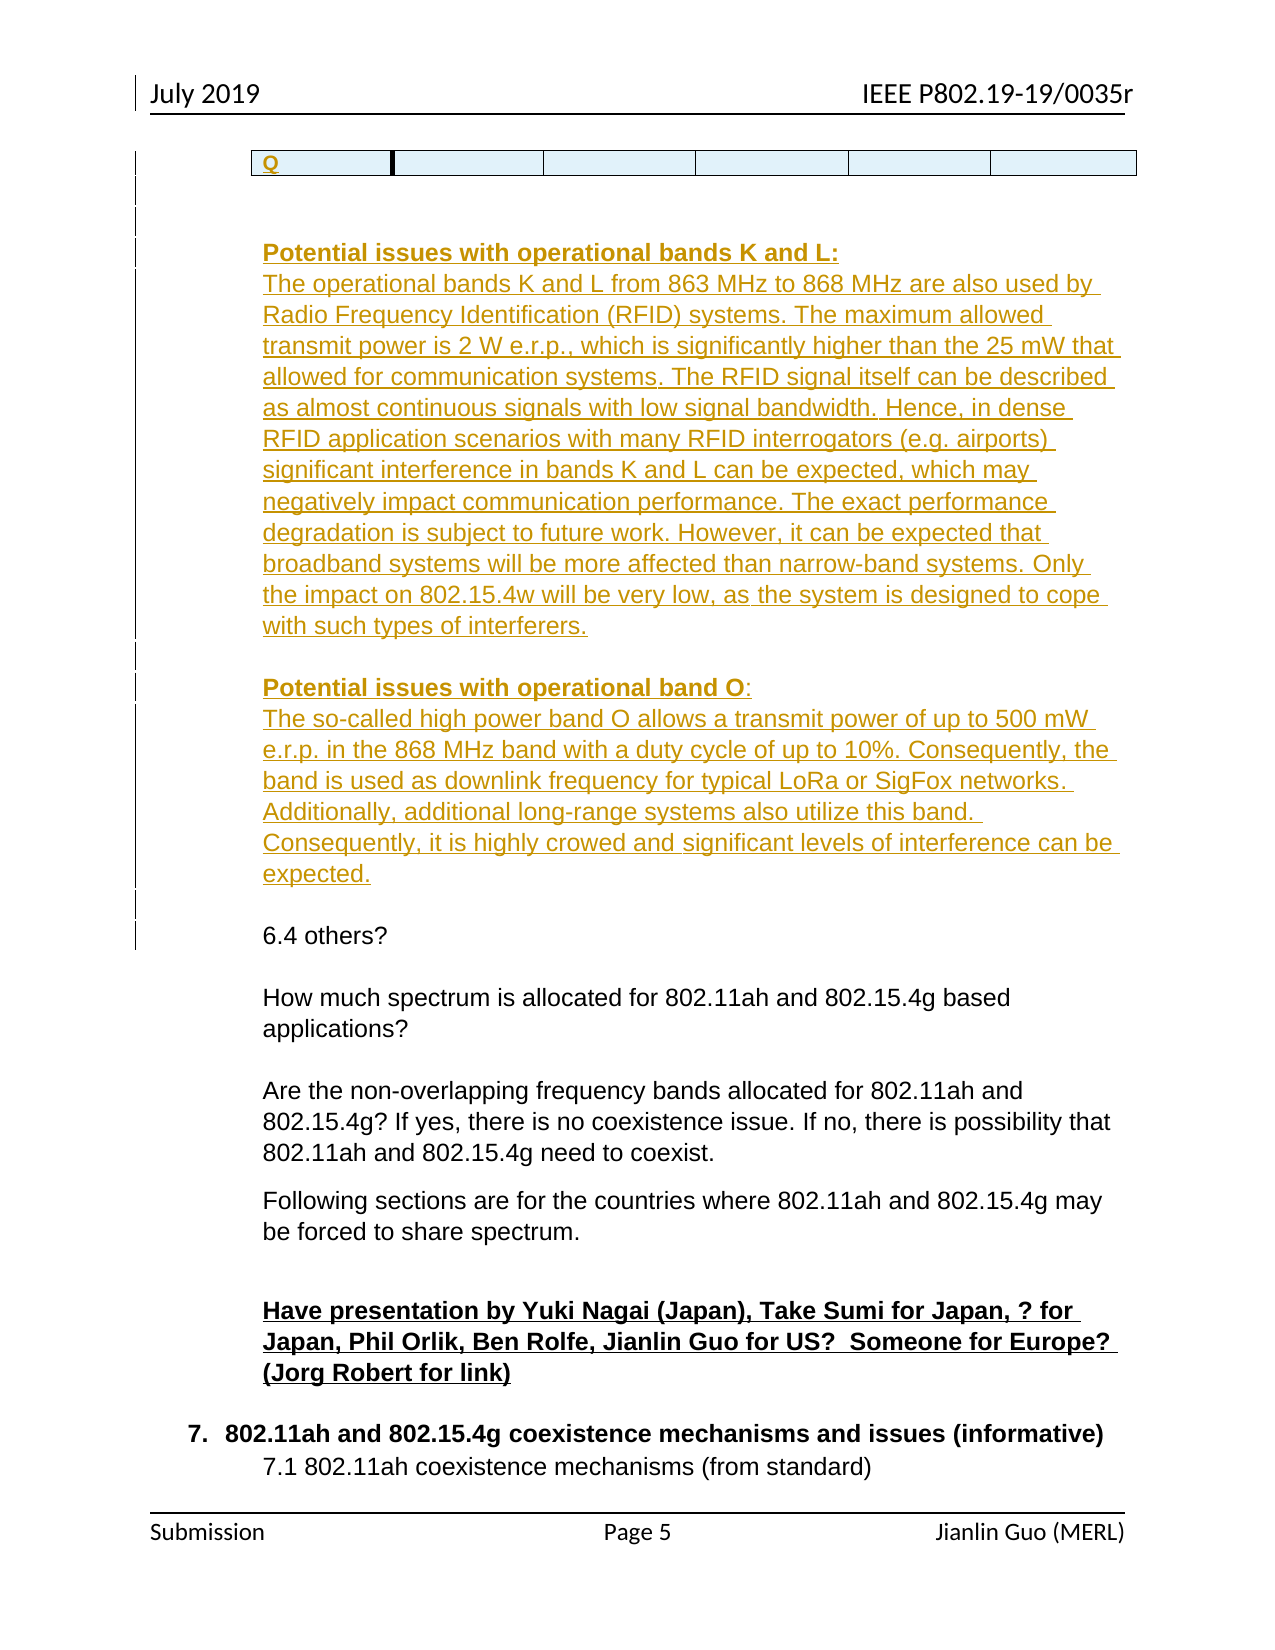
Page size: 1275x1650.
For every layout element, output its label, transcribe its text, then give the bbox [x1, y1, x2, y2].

text 7.1 802.11ah coexistence mechanisms (from standard) [262, 1452, 1125, 1481]
list 6.4 others? [262, 921, 1125, 950]
text Following sections are for the countries where 802.11ah and 802.15.4g may be forced to share spectrum. [262, 1186, 1125, 1246]
text Have presentation by Yuki Nagai (Japan), Take Sumi for Japan, ? for Japan, Phil Orlik, Ben Rolfe, Jianlin Guo for US? Someone for Europe? (Jorg Robert for link) [262, 1296, 1125, 1387]
list How much spectrum is allocated for 802.11ah and 802.15.4g based applications? [262, 983, 1125, 1043]
list Are the non-overlapping frequency bands allocated for 802.11ah and 802.15.4g? If yes, there is no coexistence issue. If no, there is possibility that 802.11ah and 802.15.4g need to coexist. [262, 1076, 1125, 1167]
list 802.11ah and 802.15.4g coexistence mechanisms and issues (informative) [187, 1419, 1125, 1448]
